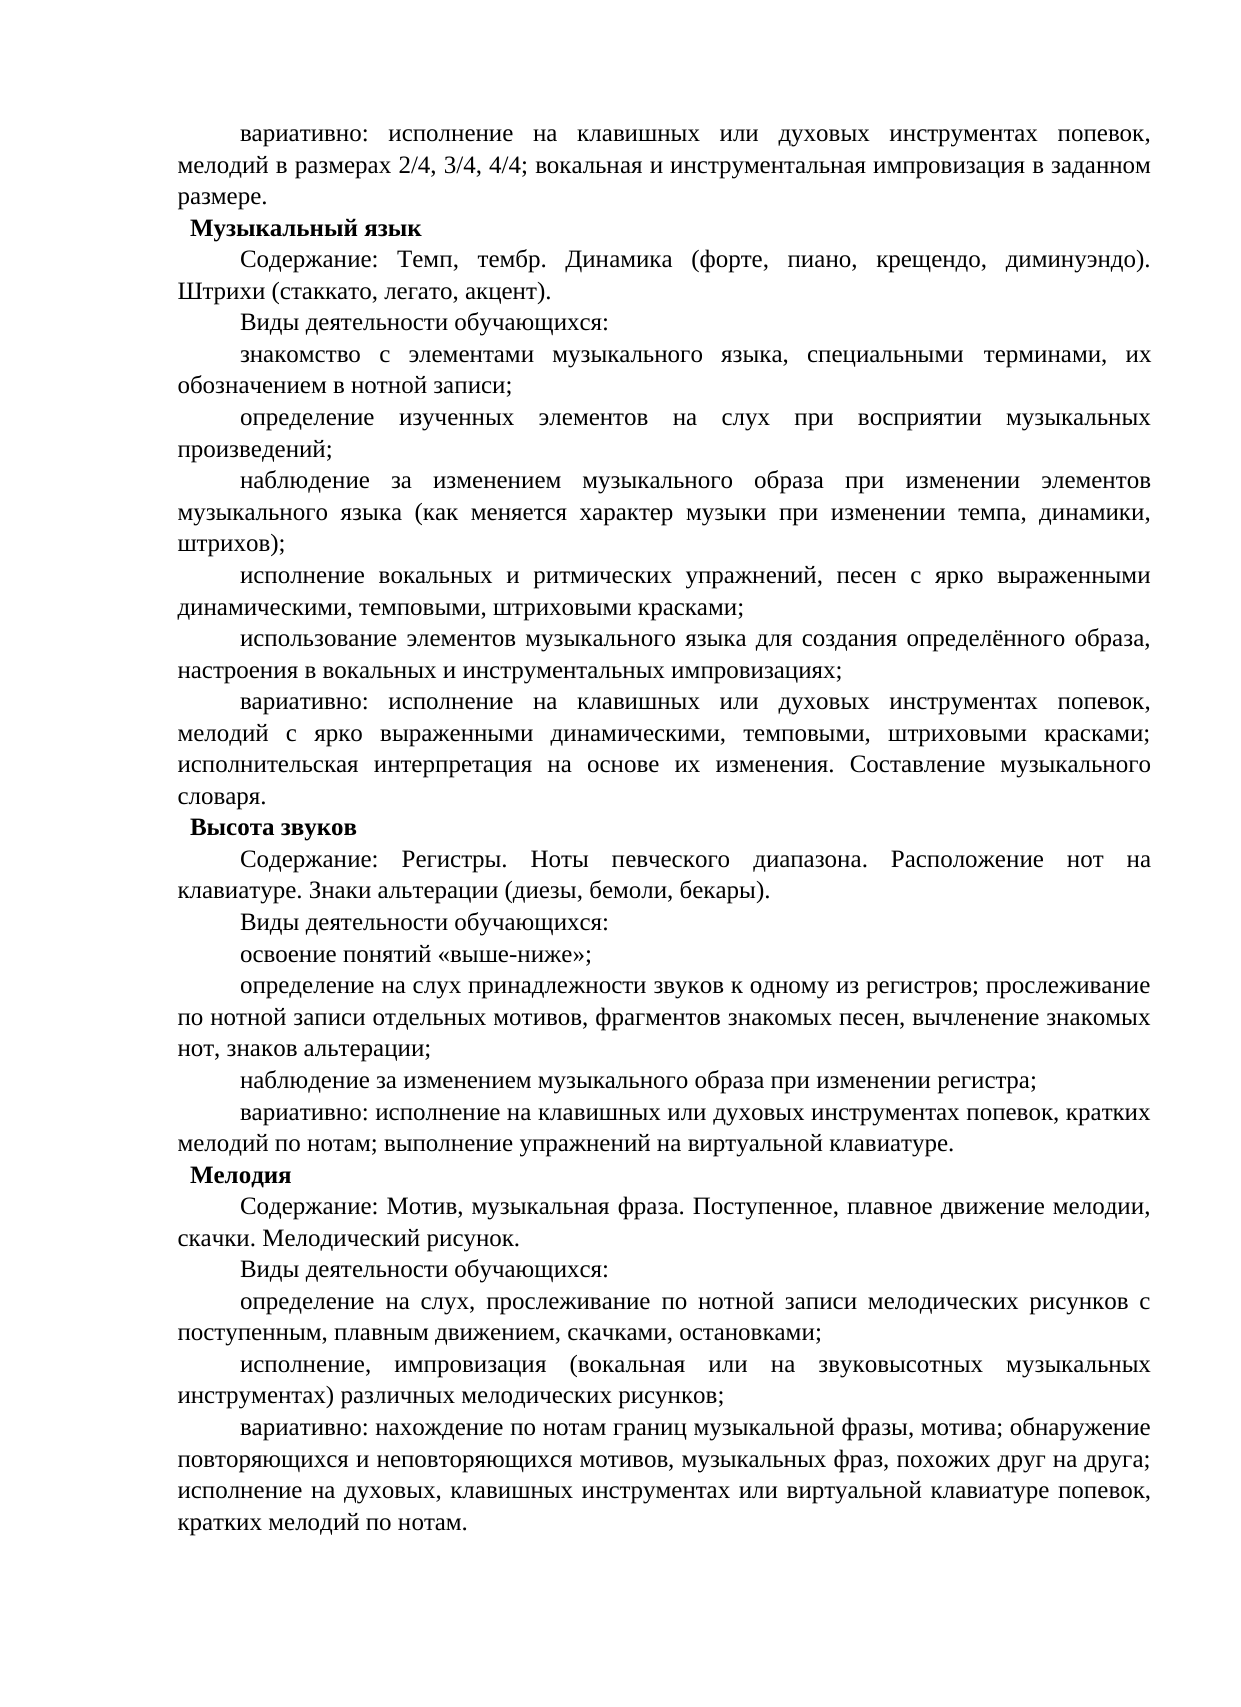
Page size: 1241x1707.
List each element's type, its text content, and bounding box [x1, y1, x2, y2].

text Виды деятельности обучающихся: [177, 1254, 1152, 1283]
text Мелодия [190, 1160, 1152, 1188]
text исполнение, импровизация (вокальная или на звуковысотных музыкальных инструментах) различных мелодических рисунков; [177, 1349, 1152, 1409]
text знакомство с элементами музыкального языка, специальными терминами, их обозначением в нотной записи; [177, 339, 1152, 399]
text вариативно: исполнение на клавишных или духовых инструментах попевок, мелодий с ярко выраженными динамическими, темповыми, штриховыми красками; исполнительская интерпретация на основе их изменения. Составление музыкального словаря. [177, 686, 1152, 810]
text наблюдение за изменением музыкального образа при изменении элементов музыкального языка (как меняется характер музыки при изменении темпа, динамики, штрихов); [177, 465, 1152, 557]
text вариативно: нахождение по нотам границ музыкальной фразы, мотива; обнаружение повторяющихся и неповторяющихся мотивов, музыкальных фраз, похожих друг на друга; исполнение на духовых, клавишных инструментах или виртуальной клавиатуре попевок, кратких мелодий по нотам. [177, 1412, 1152, 1536]
text определение изученных элементов на слух при восприятии музыкальных произведений; [177, 402, 1152, 462]
text определение на слух, прослеживание по нотной записи мелодических рисунков с поступенным, плавным движением, скачками, остановками; [177, 1286, 1152, 1346]
text Музыкальный язык [190, 213, 1152, 242]
text вариативно: исполнение на клавишных или духовых инструментах попевок, кратких мелодий по нотам; выполнение упражнений на виртуальной клавиатуре. [177, 1097, 1152, 1157]
text исполнение вокальных и ритмических упражнений, песен с ярко выраженными динамическими, темповыми, штриховыми красками; [177, 560, 1152, 620]
text Высота звуков [190, 812, 1152, 841]
text Виды деятельности обучающихся: [177, 307, 1152, 336]
text Виды деятельности обучающихся: [177, 907, 1152, 936]
text определение на слух принадлежности звуков к одному из регистров; прослеживание по нотной записи отдельных мотивов, фрагментов знакомых песен, вычленение знакомых нот, знаков альтерации; [177, 970, 1152, 1062]
text освоение понятий «выше-ниже»; [177, 939, 1152, 967]
text Содержание: Темп, тембр. Динамика (форте, пиано, крещендо, диминуэндо). Штрихи (стаккато, легато, акцент). [177, 244, 1152, 305]
text вариативно: исполнение на клавишных или духовых инструментах попевок, мелодий в размерах 2/4, 3/4, 4/4; вокальная и инструментальная импровизация в заданном размере. [177, 118, 1152, 210]
text наблюдение за изменением музыкального образа при изменении регистра; [177, 1065, 1152, 1094]
text Содержание: Регистры. Ноты певческого диапазона. Расположение нот на клавиатуре. Знаки альтерации (диезы, бемоли, бекары). [177, 844, 1152, 904]
text Содержание: Мотив, музыкальная фраза. Поступенное, плавное движение мелодии, скачки. Мелодический рисунок. [177, 1191, 1152, 1252]
text использование элементов музыкального языка для создания определённого образа, настроения в вокальных и инструментальных импровизациях; [177, 623, 1152, 683]
